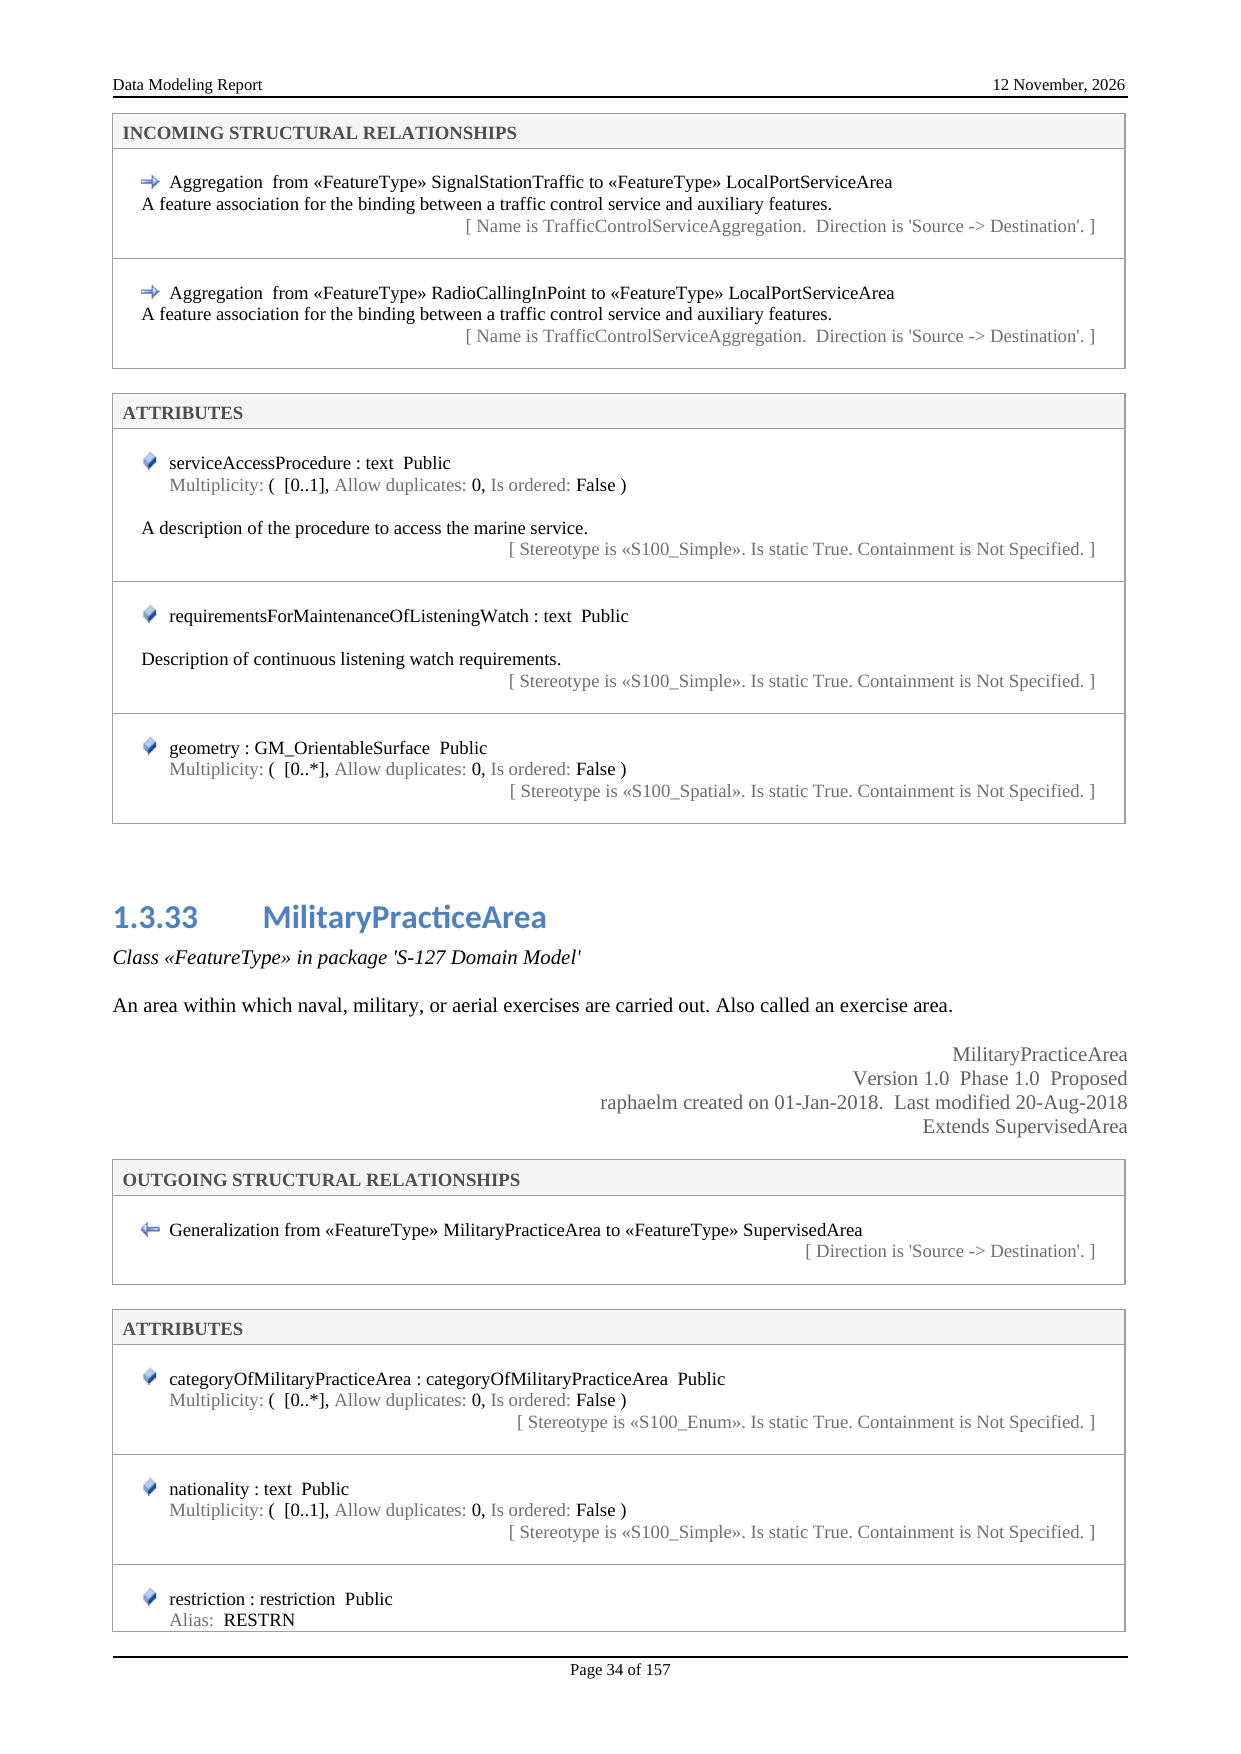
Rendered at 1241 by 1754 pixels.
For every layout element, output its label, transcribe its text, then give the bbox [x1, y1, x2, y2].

text Class «FeatureType» in package 'S-127 Domain Model' [112, 945, 1128, 969]
picture [141, 603, 160, 623]
table_cell Generalization from «FeatureType» MilitaryPracticeArea to «FeatureType» SupervisedArea [ Direction is 'Source -> Destination'. ] [113, 1196, 1124, 1283]
subtitle MilitaryPracticeArea [112, 896, 1128, 937]
table_cell categoryOfMilitaryPracticeArea : categoryOfMilitaryPracticeArea Public Multiplicity: ( [0..*], Allow duplicates: 0, Is ordered: False ) [ Stereotype is «S100_Enum». Is static True. Containment is Not Specified. ] [113, 1345, 1124, 1454]
picture [141, 1217, 160, 1237]
picture [141, 735, 160, 755]
text An area within which naval, military, or aerial exercises are carried out. Also called an exercise area. [112, 993, 1128, 1017]
picture [141, 450, 160, 470]
text Extends SupervisedArea [112, 1114, 1128, 1138]
picture [141, 280, 160, 299]
table_cell nationality : text Public Multiplicity: ( [0..1], Allow duplicates: 0, Is ordered: False ) [ Stereotype is «S100_Simple». Is static True. Containment is Not Specified. ] [113, 1455, 1124, 1564]
picture [141, 1586, 160, 1606]
text Version 1.0 Phase 1.0 Proposed [112, 1066, 1128, 1090]
table_header ATTRIBUTES [113, 394, 1124, 428]
text raphaelm created on 01-Jan-2018. Last modified 20-Aug-2018 [112, 1090, 1128, 1114]
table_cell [113, 1565, 1124, 1631]
table_header OUTGOING STRUCTURAL RELATIONSHIPS [113, 1160, 1124, 1195]
picture [141, 1366, 160, 1385]
table_header INCOMING STRUCTURAL RELATIONSHIPS [113, 114, 1124, 148]
table_cell Aggregation from «FeatureType» RadioCallingInPoint to «FeatureType» LocalPortServiceArea A feature association for the binding between a traffic control service and auxiliary features. [ Name is TrafficControlServiceAggregation. Direction is 'Source -> Destination'. ] [113, 259, 1124, 368]
table_cell geometry : GM_OrientableSurface Public Multiplicity: ( [0..*], Allow duplicates: 0, Is ordered: False ) [ Stereotype is «S100_Spatial». Is static True. Containment is Not Specified. ] [113, 714, 1124, 823]
table_cell requirementsForMaintenanceOfListeningWatch : text Public Description of continuous listening watch requirements. [ Stereotype is «S100_Simple». Is static True. Containment is Not Specified. ] [113, 582, 1124, 713]
picture [141, 170, 160, 189]
table_cell Aggregation from «FeatureType» SignalStationTraffic to «FeatureType» LocalPortServiceArea A feature association for the binding between a traffic control service and auxiliary features. [ Name is TrafficControlServiceAggregation. Direction is 'Source -> Destination'. ] [113, 149, 1124, 258]
picture [141, 1476, 160, 1496]
text MilitaryPracticeArea [112, 1042, 1128, 1066]
table_header ATTRIBUTES [113, 1310, 1124, 1344]
table_cell serviceAccessProcedure : text Public Multiplicity: ( [0..1], Allow duplicates: 0, Is ordered: False ) A description of the procedure to access the marine service. [ Stereotype is «S100_Simple». Is static True. Containment is Not Specified. ] [113, 429, 1124, 581]
